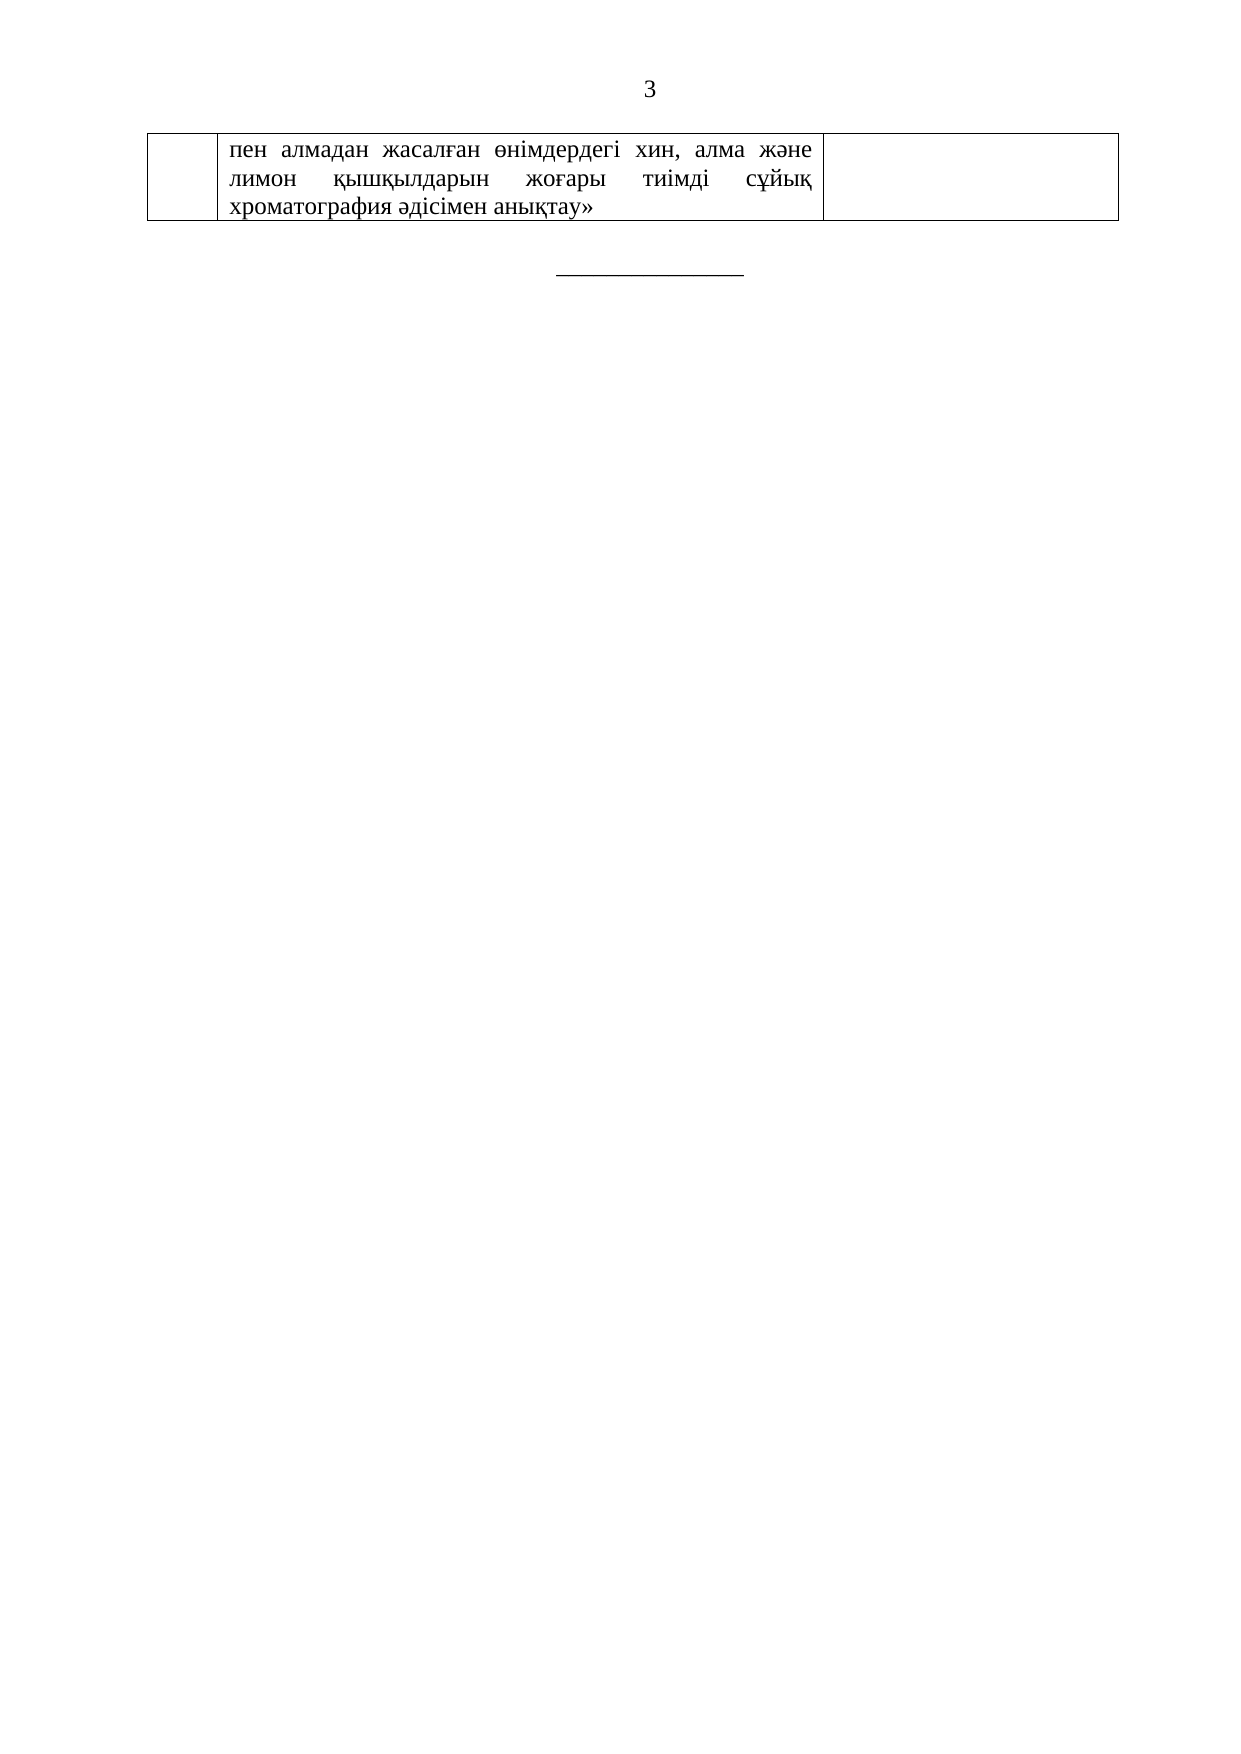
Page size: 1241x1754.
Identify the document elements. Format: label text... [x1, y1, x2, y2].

text _______________ [148, 250, 1152, 279]
table_cell [824, 134, 1118, 220]
table_cell [148, 134, 217, 220]
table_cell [218, 134, 823, 220]
